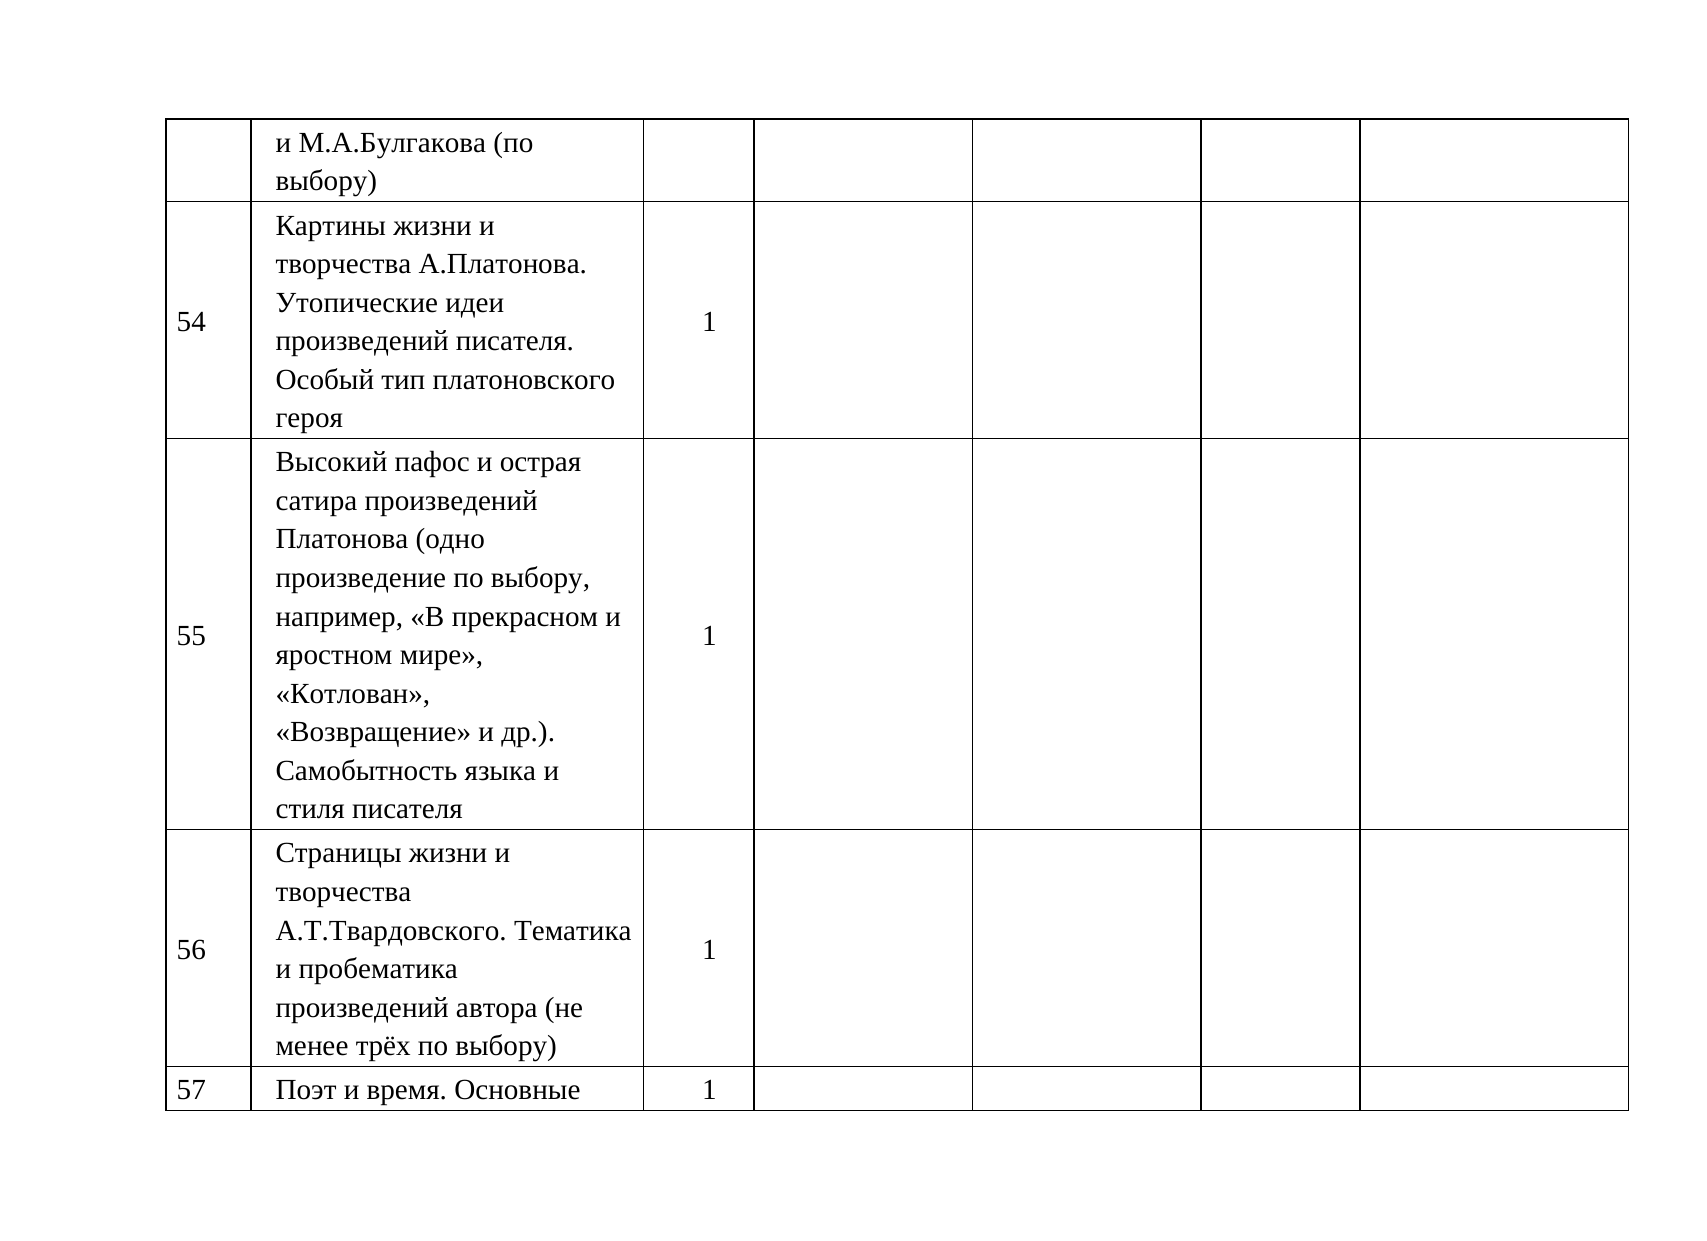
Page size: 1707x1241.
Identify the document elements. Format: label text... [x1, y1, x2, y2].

table_cell Картины жизни и творчества А.Платонова. Утопические идеи произведений писателя. Особый тип платоновского героя [252, 202, 643, 438]
table_cell Высокий пафос и острая сатира произведений Платонова (одно произведение по выбору, например, «В прекрасном и яростном мире», «Котлован», «Возвращение» и др.). Самобытность языка и стиля писателя [252, 439, 643, 829]
table_cell [1202, 120, 1359, 201]
table_cell 1 [644, 830, 753, 1066]
table_cell [1361, 202, 1628, 438]
table_cell [1361, 439, 1628, 829]
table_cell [252, 1067, 643, 1110]
table_cell [1361, 120, 1628, 201]
table_cell [755, 1067, 972, 1110]
table_cell [973, 1067, 1200, 1110]
table_cell [755, 439, 972, 829]
table_cell [1361, 1067, 1628, 1110]
table_cell 53 [167, 120, 250, 201]
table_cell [252, 120, 643, 201]
table_cell [755, 120, 972, 201]
table_cell 55 [167, 439, 250, 829]
table_cell 57 [167, 1067, 250, 1110]
table_cell [1202, 1067, 1359, 1110]
table_cell [1202, 202, 1359, 438]
table_cell [973, 830, 1200, 1066]
table_cell [1202, 439, 1359, 829]
table_cell [755, 202, 972, 438]
table_cell [755, 830, 972, 1066]
table_cell [973, 439, 1200, 829]
table_cell [1361, 830, 1628, 1066]
table_cell [1202, 830, 1359, 1066]
table_cell 1 [644, 1067, 753, 1110]
table_cell [973, 120, 1200, 201]
table_cell 1 [644, 202, 753, 438]
table_cell 54 [167, 202, 250, 438]
table_cell 1 [644, 120, 753, 201]
table_cell Страницы жизни и творчества А.Т.Твардовского. Тематика и пробематика произведений автора (не менее трёх по выбору) [252, 830, 643, 1066]
table_cell 56 [167, 830, 250, 1066]
table_cell 1 [644, 439, 753, 829]
table_cell [973, 202, 1200, 438]
